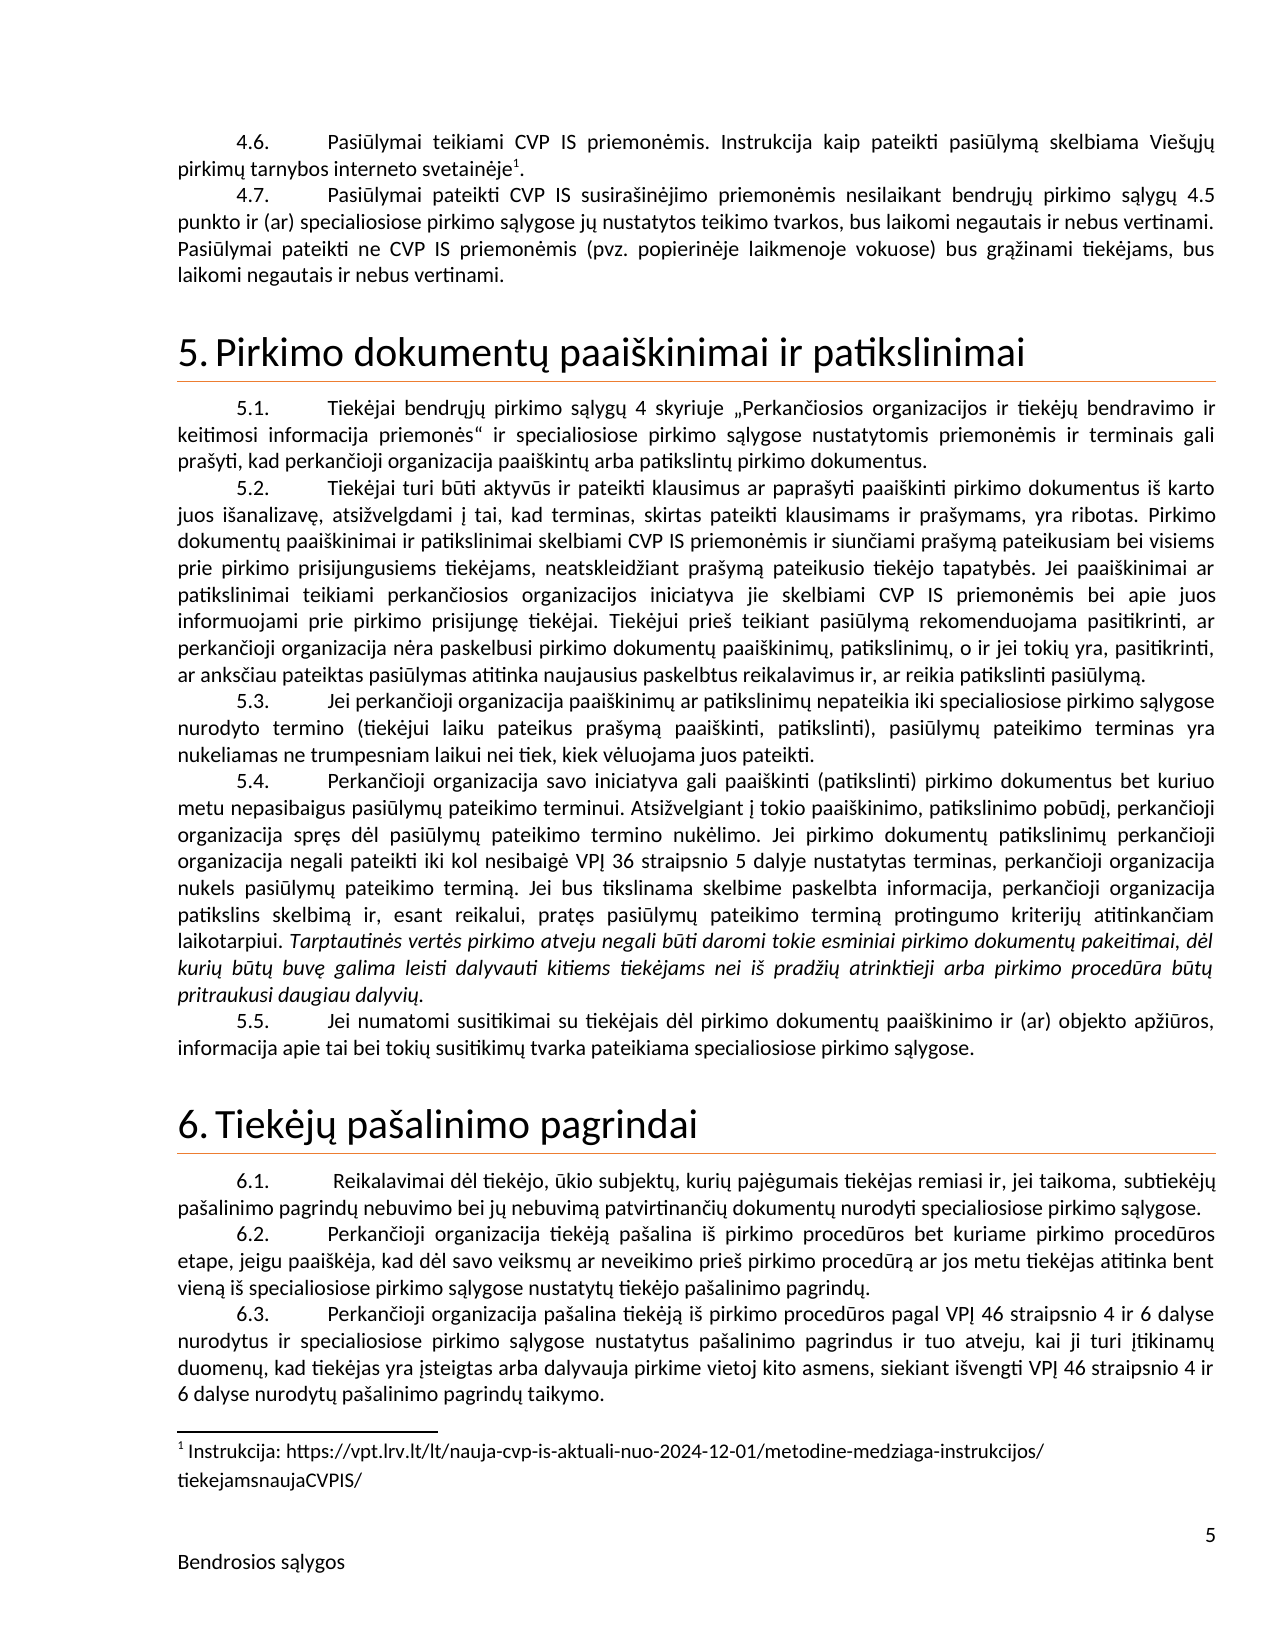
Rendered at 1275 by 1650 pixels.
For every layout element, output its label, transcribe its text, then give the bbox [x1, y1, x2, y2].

list Perkančioji organizacija savo iniciatyva gali paaiškinti (patikslinti) pirkimo dokumentus bet kuriuo metu nepasibaigus pasiūlymų pateikimo terminui. Atsižvelgiant į tokio paaiškinimo, patikslinimo pobūdį, perkančioji organizacija spręs dėl pasiūlymų pateikimo termino nukėlimo. Jei pirkimo dokumentų patikslinimų perkančioji organizacija negali pateikti iki kol nesibaigė VPĮ 36 straipsnio 5 dalyje nustatytas terminas, perkančioji organizacija nukels pasiūlymų pateikimo terminą. Jei bus tikslinama skelbime paskelbta informacija, perkančioji organizacija patikslins skelbimą ir, esant reikalui, pratęs pasiūlymų pateikimo terminą protingumo kriterijų atitinkančiam laikotarpiui. Tarptautinės vertės pirkimo atveju negali būti daromi tokie esminiai pirkimo dokumentų pakeitimai, dėl kurių būtų buvę galima leisti dalyvauti kitiems tiekėjams nei iš pradžių atrinktieji arba pirkimo procedūra būtų pritraukusi daugiau dalyvių. [177, 768, 1216, 1008]
list Pasiūlymai pateikti CVP IS susirašinėjimo priemonėmis nesilaikant bendrųjų pirkimo sąlygų 4.5 punkto ir (ar) specialiosiose pirkimo sąlygose jų nustatytos teikimo tvarkos, bus laikomi negautais ir nebus vertinami. Pasiūlymai pateikti ne CVP IS priemonėmis (pvz. popierinėje laikmenoje vokuose) bus grąžinami tiekėjams, bus laikomi negautais ir nebus vertinami. [177, 182, 1216, 288]
subtitle Pirkimo dokumentų paaiškinimai ir patikslinimai [177, 326, 1216, 381]
list Jei perkančioji organizacija paaiškinimų ar patikslinimų nepateikia iki specialiosiose pirkimo sąlygose nurodyto termino (tiekėjui laiku pateikus prašymą paaiškinti, patikslinti), pasiūlymų pateikimo terminas yra nukeliamas ne trumpesniam laikui nei tiek, kiek vėluojama juos pateikti. [177, 688, 1216, 768]
list Pasiūlymai teikiami CVP IS priemonėmis. Instrukcija kaip pateikti pasiūlymą skelbiama Viešųjų pirkimų tarnybos interneto svetainėje. [177, 128, 1216, 182]
list Jei numatomi susitikimai su tiekėjais dėl pirkimo dokumentų paaiškinimo ir (ar) objekto apžiūros, informacija apie tai bei tokių susitikimų tvarka pateikiama specialiosiose pirkimo sąlygose. [177, 1008, 1216, 1061]
list Tiekėjai turi būti aktyvūs ir pateikti klausimus ar paprašyti paaiškinti pirkimo dokumentus iš karto juos išanalizavę, atsižvelgdami į tai, kad terminas, skirtas pateikti klausimams ir prašymams, yra ribotas. Pirkimo dokumentų paaiškinimai ir patikslinimai skelbiami CVP IS priemonėmis ir siunčiami prašymą pateikusiam bei visiems prie pirkimo prisijungusiems tiekėjams, neatskleidžiant prašymą pateikusio tiekėjo tapatybės. Jei paaiškinimai ar patikslinimai teikiami perkančiosios organizacijos iniciatyva jie skelbiami CVP IS priemonėmis bei apie juos informuojami prie pirkimo prisijungę tiekėjai. Tiekėjui prieš teikiant pasiūlymą rekomenduojama pasitikrinti, ar perkančioji organizacija nėra paskelbusi pirkimo dokumentų paaiškinimų, patikslinimų, o ir jei tokių yra, pasitikrinti, ar anksčiau pateiktas pasiūlymas atitinka naujausius paskelbtus reikalavimus ir, ar reikia patikslinti pasiūlymą. [177, 474, 1216, 688]
list Reikalavimai dėl tiekėjo, ūkio subjektų, kurių pajėgumais tiekėjas remiasi ir, jei taikoma, subtiekėjų pašalinimo pagrindų nebuvimo bei jų nebuvimą patvirtinančių dokumentų nurodyti specialiosiose pirkimo sąlygose. [177, 1167, 1216, 1220]
subtitle Tiekėjų pašalinimo pagrindai [177, 1098, 1216, 1153]
list Tiekėjai bendrųjų pirkimo sąlygų 4 skyriuje „Perkančiosios organizacijos ir tiekėjų bendravimo ir keitimosi informacija priemonės“ ir specialiosiose pirkimo sąlygose nustatytomis priemonėmis ir terminais gali prašyti, kad perkančioji organizacija paaiškintų arba patikslintų pirkimo dokumentus. [177, 394, 1216, 474]
list Perkančioji organizacija pašalina tiekėją iš pirkimo procedūros pagal VPĮ 46 straipsnio 4 ir 6 dalyse nurodytus ir specialiosiose pirkimo sąlygose nustatytus pašalinimo pagrindus ir tuo atveju, kai ji turi įtikinamų duomenų, kad tiekėjas yra įsteigtas arba dalyvauja pirkime vietoj kito asmens, siekiant išvengti VPĮ 46 straipsnio 4 ir 6 dalyse nurodytų pašalinimo pagrindų taikymo. [177, 1300, 1216, 1407]
list Perkančioji organizacija tiekėją pašalina iš pirkimo procedūros bet kuriame pirkimo procedūros etape, jeigu paaiškėja, kad dėl savo veiksmų ar neveikimo prieš pirkimo procedūrą ar jos metu tiekėjas atitinka bent vieną iš specialiosiose pirkimo sąlygose nustatytų tiekėjo pašalinimo pagrindų. [177, 1220, 1216, 1300]
